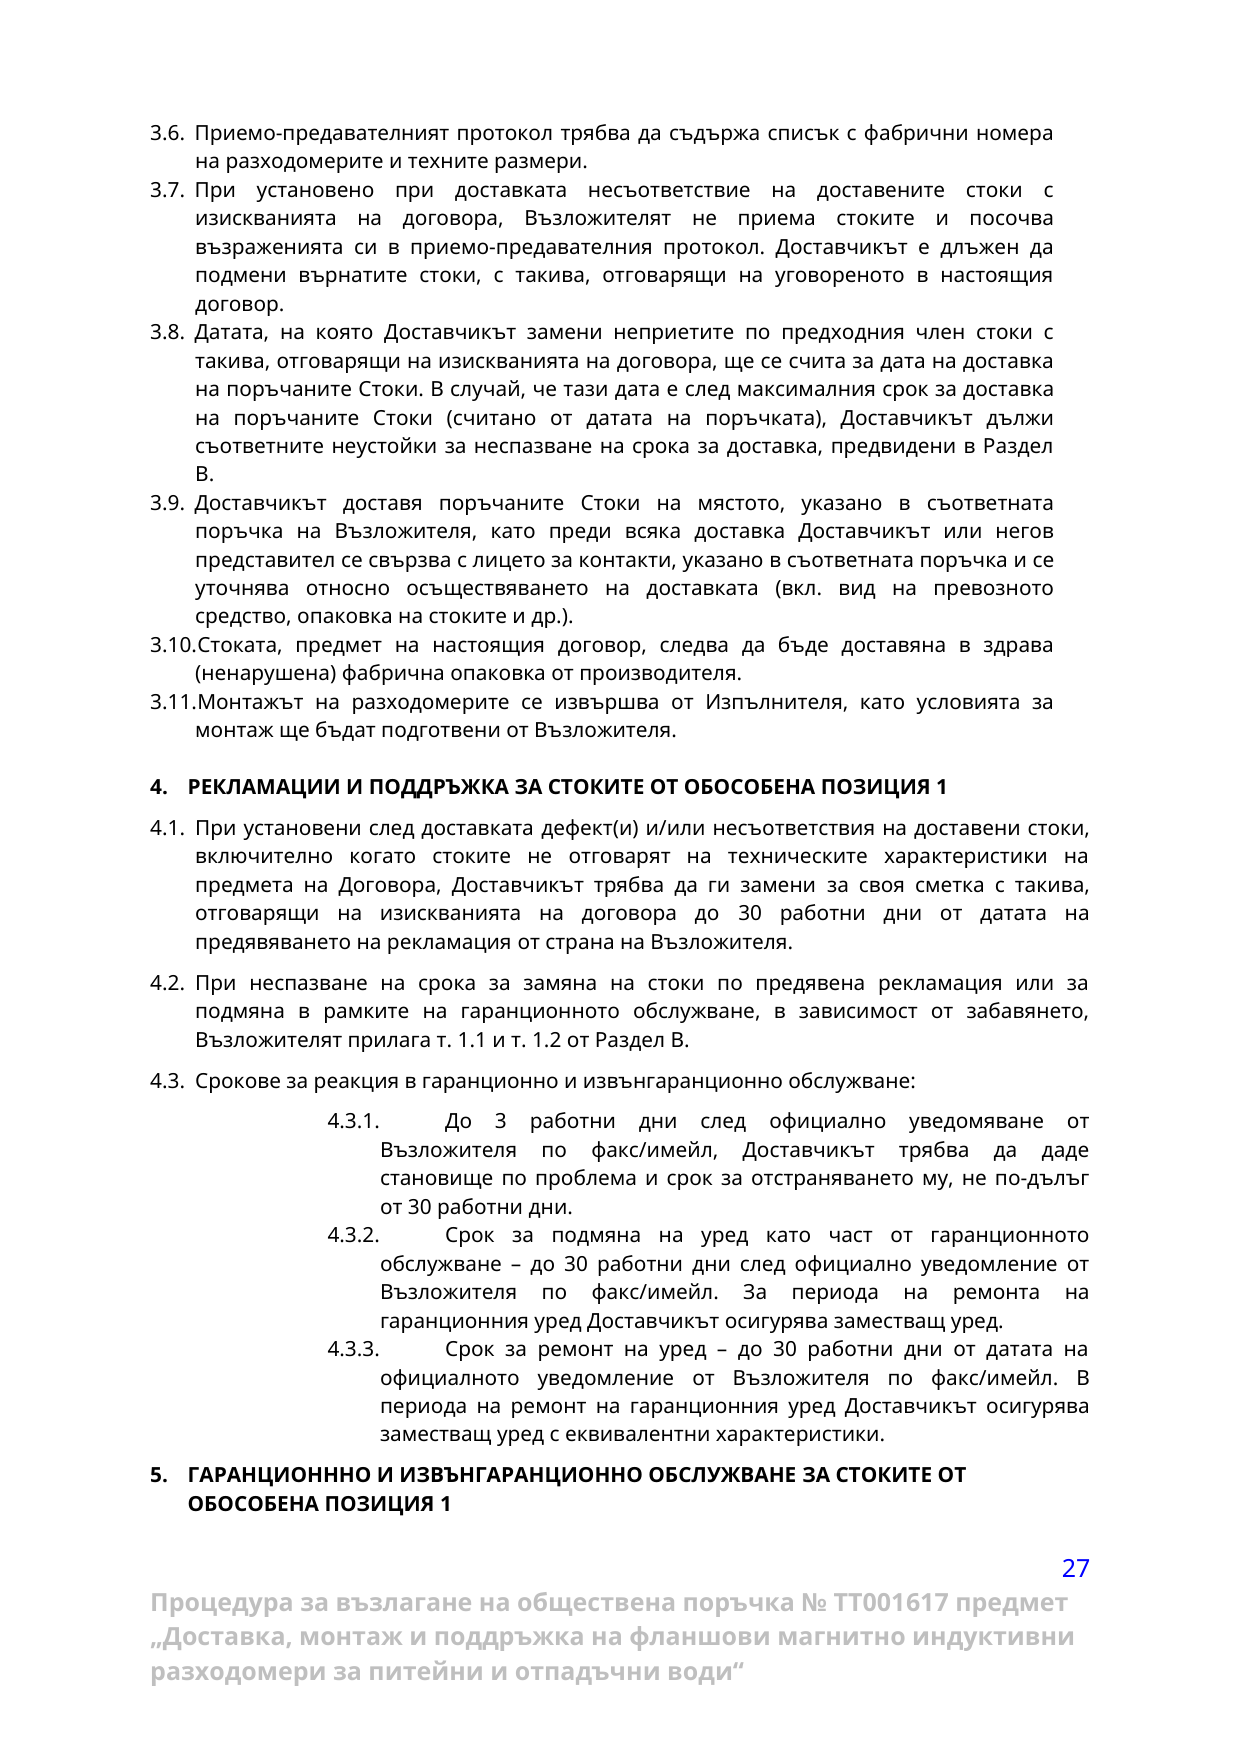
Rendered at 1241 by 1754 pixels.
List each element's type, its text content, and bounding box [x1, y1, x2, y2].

list При неспазване на срока за замяна на стоки по предявена рекламация или за подмяна в рамките на гаранционното обслужване, в зависимост от забавянето, Възложителят прилага т. 1.1 и т. 1.2 от Раздел В. [150, 968, 1090, 1053]
list Датата, на която Доставчикът замени неприетите по предходния член стоки с такива, отговарящи на изискванията на договора, ще се счита за дата на доставка на поръчаните Стоки. В случай, че тази дата е след максималния срок за доставка на поръчаните Стоки (считано от датата на поръчката), Доставчикът дължи съответните неустойки за неспазване на срока за доставка, предвидени в Раздел В. [150, 317, 1055, 488]
list Монтажът на разходомерите се извършва от Изпълнителя, като условията за монтаж ще бъдат подготвени от Възложителя. [150, 687, 1055, 744]
list Доставчикът доставя поръчаните Стоки на мястото, указано в съответната поръчка на Възложителя, като преди всяка доставка Доставчикът или негов представител се свързва с лицето за контакти, указано в съответната поръчка и се уточнява относно осъществяването на доставката (вкл. вид на превозното средство, опаковка на стоките и др.). [150, 488, 1055, 630]
list При установени след доставката дефект(и) и/или несъответствия на доставени стоки, включително когато стоките не отговарят на техническите характеристики на предмета на Договора, Доставчикът трябва да ги замени за своя сметка с такива, отговарящи на изискванията на договора до 30 работни дни от датата на предявяването на рекламация от страна на Възложителя. [150, 813, 1090, 955]
list Срок за подмяна на уред като част от гаранционното обслужване – до 30 работни дни след официално уведомление от Възложителя по факс/имейл. За периода на ремонта на гаранционния уред Доставчикът осигурява заместващ уред. [327, 1220, 1090, 1334]
list Срок за ремонт на уред – до 30 работни дни от датата на официалното уведомление от Възложителя по факс/имейл. В периода на ремонт на гаранционния уред Доставчикът осигурява заместващ уред с еквивалентни характеристики. [327, 1334, 1090, 1448]
list Приемо-предавателният протокол трябва да съдържа списък с фабрични номера на разходомерите и техните размери. [150, 118, 1055, 175]
list При установено при доставката несъответствие на доставените стоки с изискванията на договора, Възложителят не приема стоките и посочва възраженията си в приемо-предавателния протокол. Доставчикът е длъжен да подмени върнатите стоки, с такива, отговарящи на уговореното в настоящия договор. [150, 175, 1055, 317]
list Стоката, предмет на настоящия договор, следва да бъде доставяна в здрава (ненарушена) фабрична опаковка от производителя. [150, 630, 1055, 687]
list До 3 работни дни след официално уведомяване от Възложителя по факс/имейл, Доставчикът трябва да даде становище по проблема и срок за отстраняването му, не по-дълъг от 30 работни дни. [327, 1107, 1090, 1220]
list Срокове за реакция в гаранционно и извънгаранционно обслужване: [150, 1066, 1090, 1094]
list РЕКЛАМАЦИИ И ПОДДРЪЖКА ЗА СТОКИТЕ ОТ ОБОСОБЕНА ПОЗИЦИЯ 1 [150, 772, 1055, 801]
list ГАРАНЦИОНННО И ИЗВЪНГАРАНЦИОННО ОБСЛУЖВАНЕ ЗА СТОКИТЕ ОТ ОБОСОБЕНА ПОЗИЦИЯ 1 [150, 1460, 1090, 1517]
